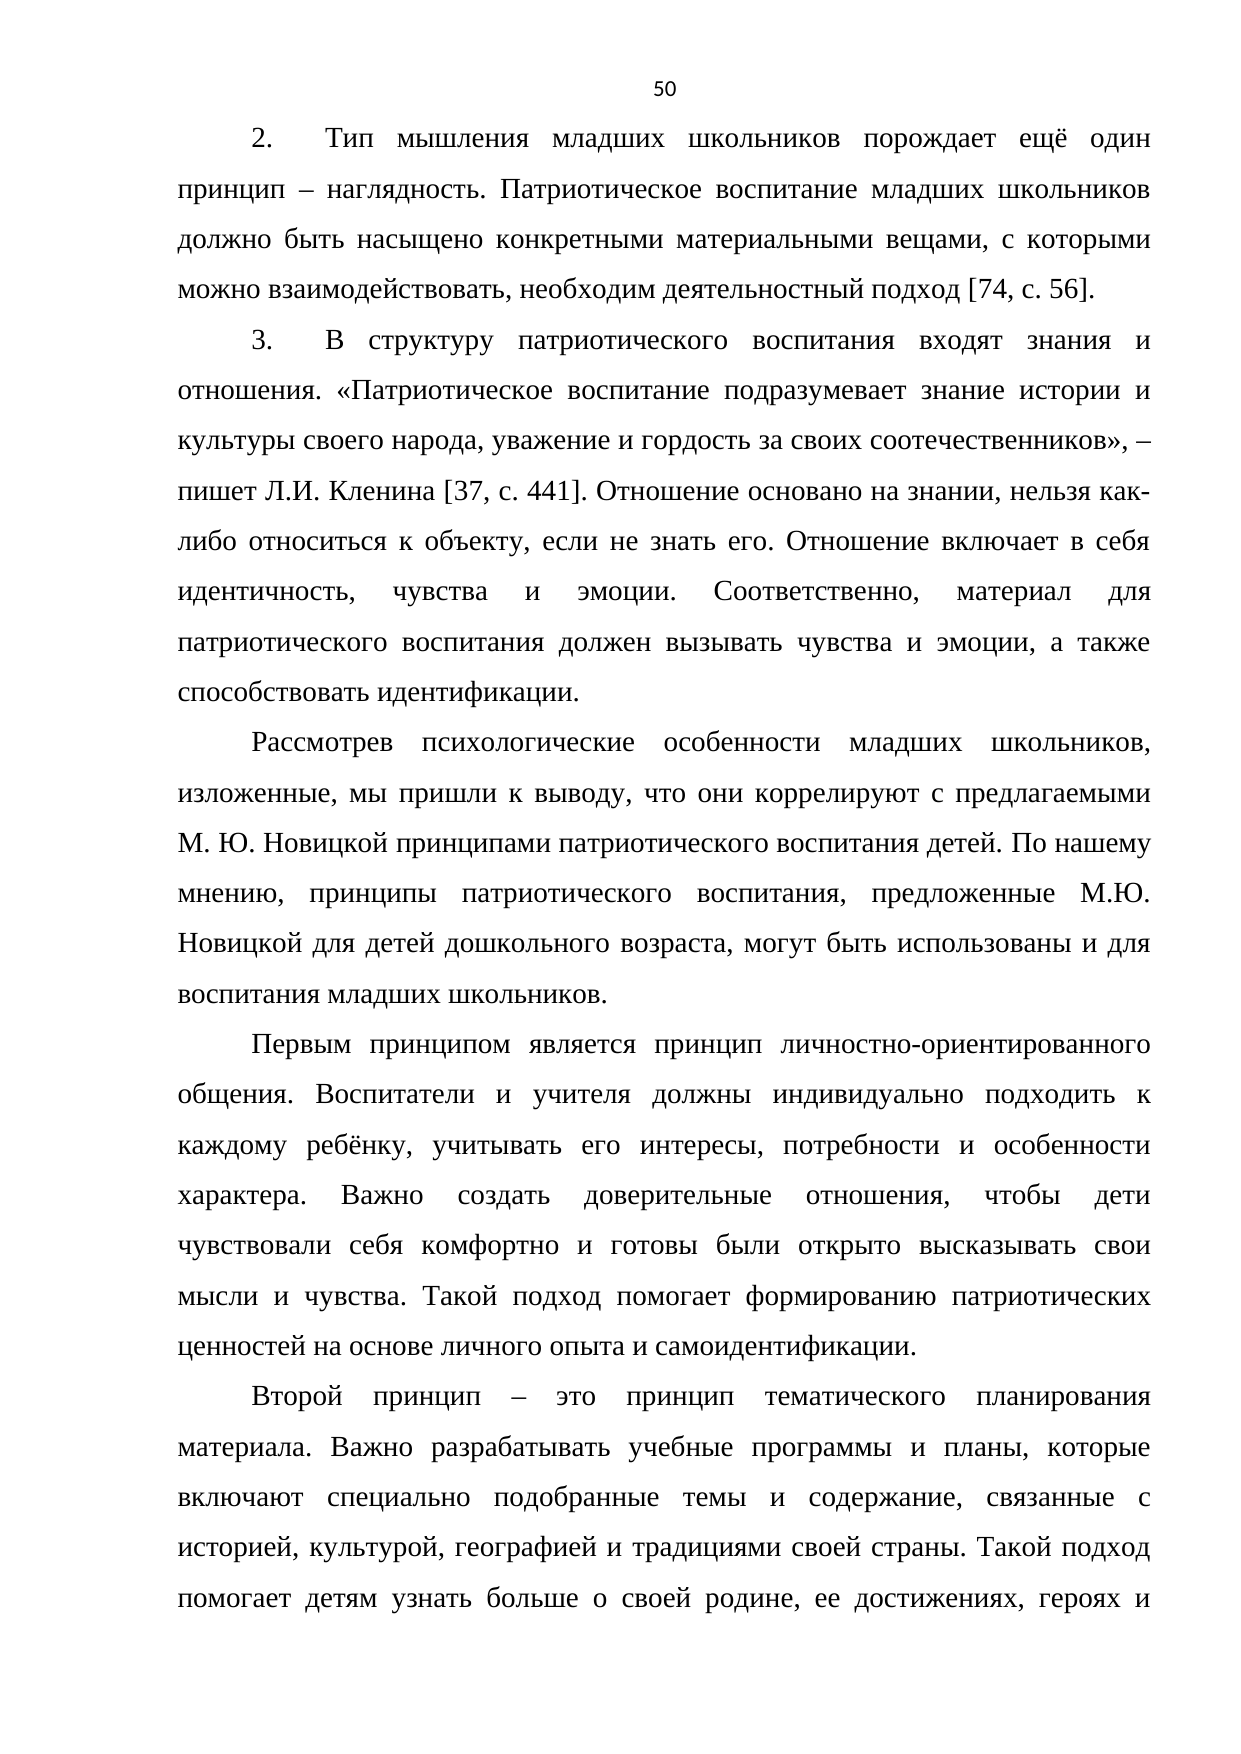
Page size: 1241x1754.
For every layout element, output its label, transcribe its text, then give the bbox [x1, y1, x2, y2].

text Первым принципом является принцип личностно-ориентированного общения. Воспитатели и учителя должны индивидуально подходить к каждому ребёнку, учитывать его интересы, потребности и особенности характера. Важно создать доверительные отношения, чтобы дети чувствовали себя комфортно и готовы были открыто высказывать свои мысли и чувства. Такой подход помогает формированию патриотических ценностей на основе личного опыта и самоидентификации. [177, 1026, 1152, 1362]
text Рассмотрев психологические особенности младших школьников, изложенные, мы пришли к выводу, что они коррелируют с предлагаемыми М. Ю. Новицкой принципами патриотического воспитания детей. По нашему мнению, принципы патриотического воспитания, предложенные М.Ю. Новицкой для детей дошкольного возраста, могут быть использованы и для воспитания младших школьников. [177, 724, 1152, 1009]
text 3. В структуру патриотического воспитания входят знания и отношения. «Патриотическое воспитание подразумевает знание истории и культуры своего народа, уважение и гордость за своих соотечественников», – пишет Л.И. Кленина [37, с. 441]. Отношение основано на знании, нельзя как-либо относиться к объекту, если не знать его. Отношение включает в себя идентичность, чувства и эмоции. Соответственно, материал для патриотического воспитания должен вызывать чувства и эмоции, а также способствовать идентификации. [177, 322, 1152, 708]
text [177, 1378, 1152, 1613]
text 2. Тип мышления младших школьников порождает ещё один принцип – наглядность. Патриотическое воспитание младших школьников должно быть насыщено конкретными материальными вещами, с которыми можно взаимодействовать, необходим деятельностный подход [74, с. 56]. [177, 121, 1152, 305]
